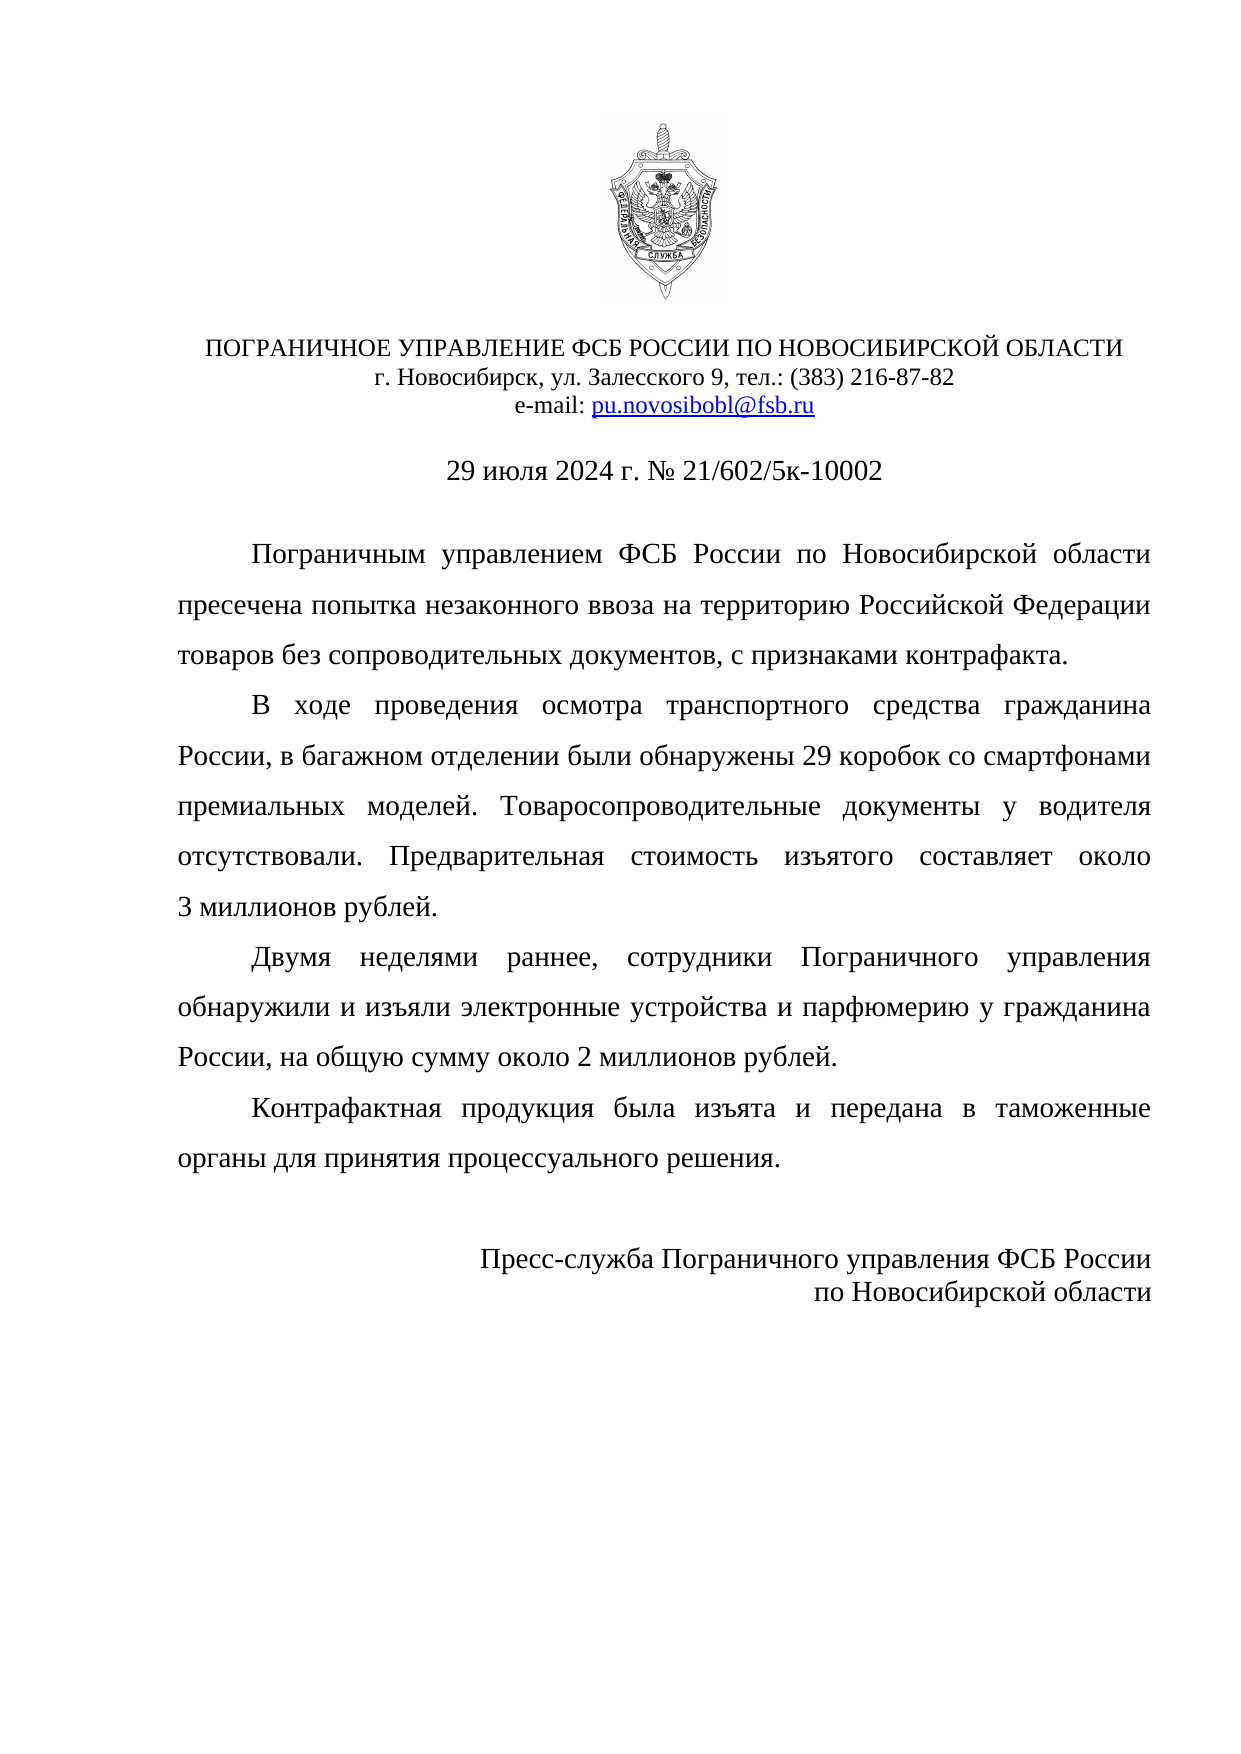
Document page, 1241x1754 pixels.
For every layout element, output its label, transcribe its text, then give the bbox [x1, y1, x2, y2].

text ПОГРАНИЧНОЕ УПРАВЛЕНИЕ ФСБ РОССИИ ПО НОВОСИБИРСКОЙ ОБЛАСТИ [177, 333, 1152, 362]
text г. Новосибирск, ул. Залесского 9, тел.: (383) 216-87-82 [177, 362, 1152, 390]
text по Новосибирской области [177, 1274, 1152, 1308]
text Контрафактная продукция была изъята и передана в таможенные органы для принятия процессуального решения. [177, 1090, 1152, 1174]
text Двумя неделями раннее, сотрудники Пограничного управления обнаружили и изъяли электронные устройства и парфюмерию у гражданина России, на общую сумму около 2 миллионов рублей. [177, 939, 1152, 1073]
text Пресс-служба Пограничного управления ФСБ России [177, 1241, 1152, 1274]
text В ходе проведения осмотра транспортного средства гражданина России, в багажном отделении были обнаружены 29 коробок со смартфонами премиальных моделей. Товаросопроводительные документы у водителя отсутствовали. Предварительная стоимость изъятого составляет около 3 миллионов рублей. [177, 687, 1152, 922]
text Пограничным управлением ФСБ России по Новосибирской области пресечена попытка незаконного ввоза на территорию Российской Федерации товаров без сопроводительных документов, с признаками контрафакта. [177, 536, 1152, 671]
text 29 июля 2024 г. № 21/602/5к-10002 [177, 453, 1152, 486]
picture [605, 118, 723, 304]
text e-mail: pu.novosibobl@fsb.ru [177, 390, 1152, 419]
